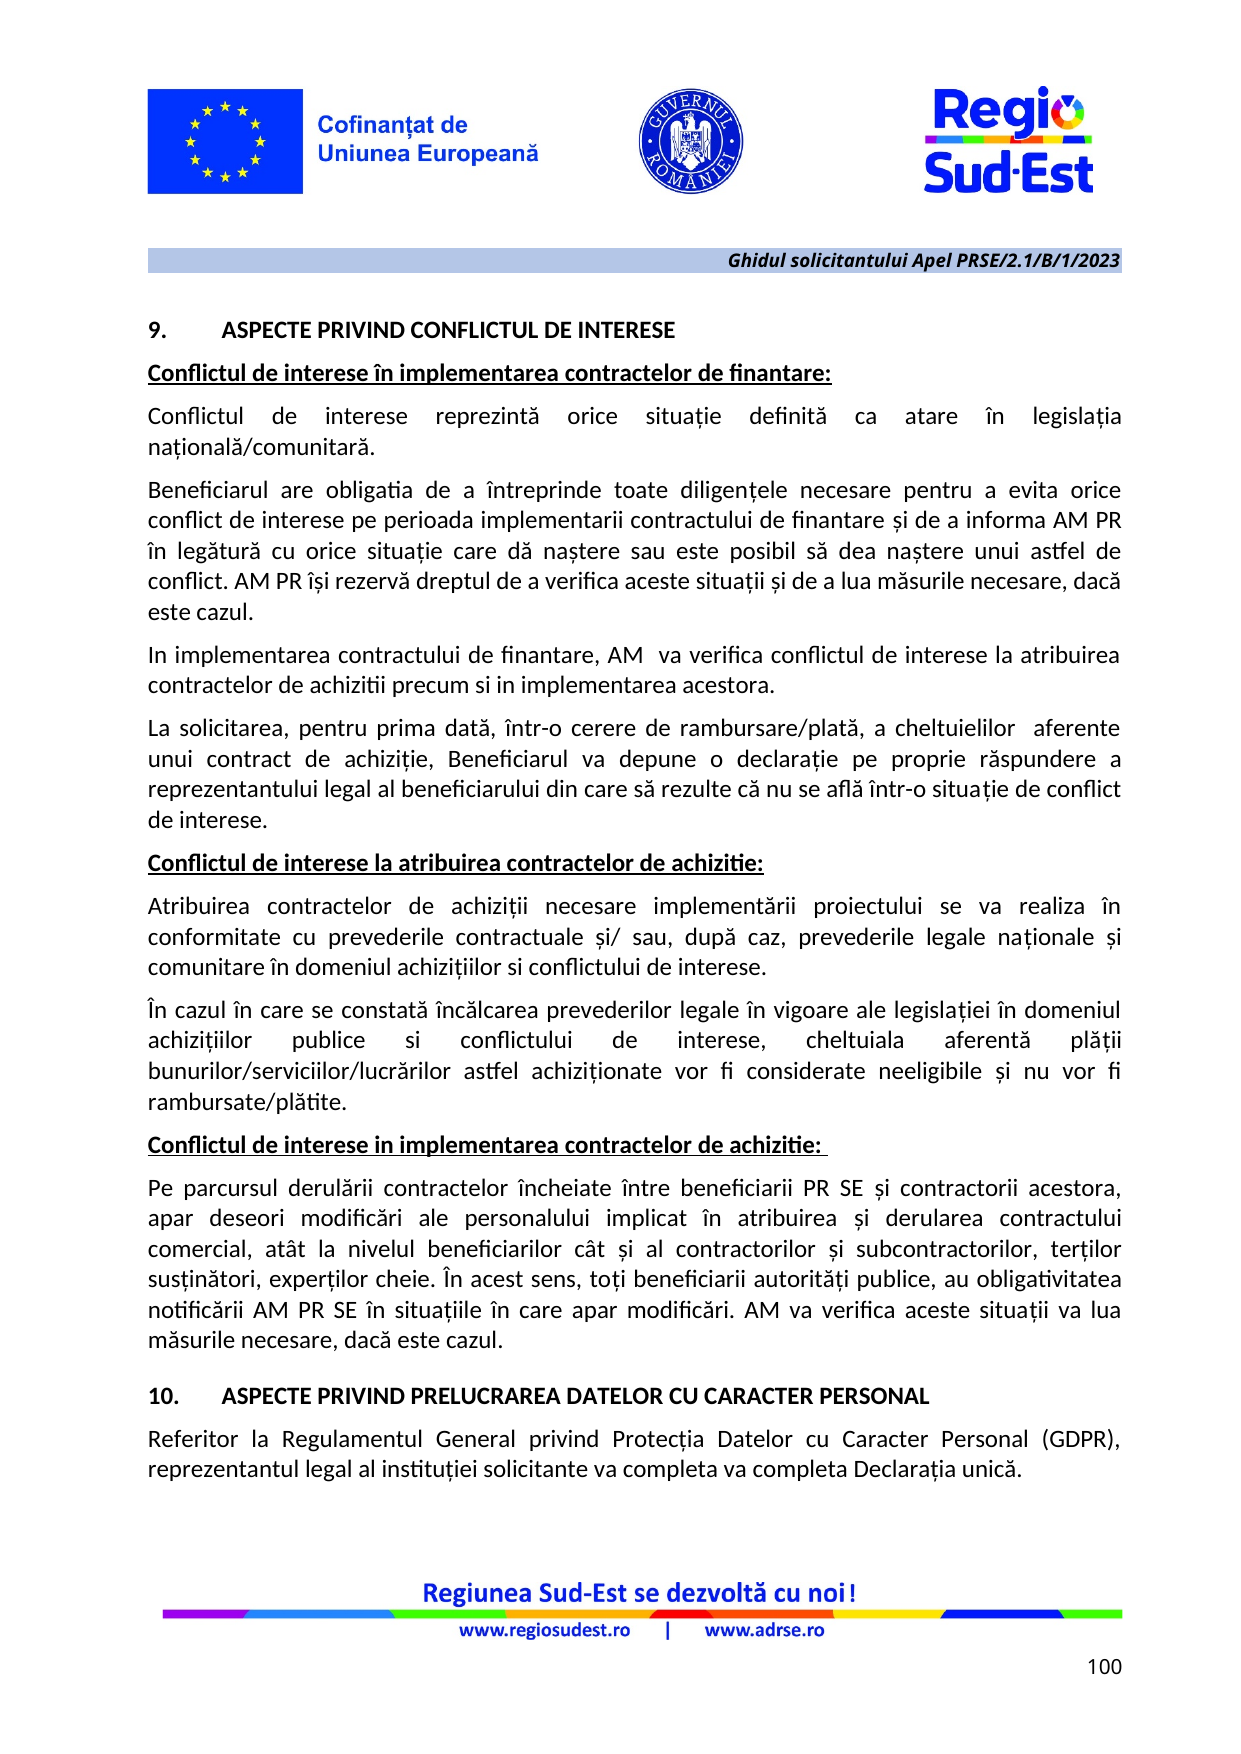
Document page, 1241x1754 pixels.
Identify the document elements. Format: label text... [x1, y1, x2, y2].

text Conflictul de interese reprezintă orice situaţie definită ca atare în legislaţia naţională/comunitară. [148, 400, 1122, 461]
picture [147, 86, 1093, 195]
subtitle ASPECTE PRIVIND CONFLICTUL DE INTERESE [148, 314, 1122, 345]
subtitle ASPECTE PRIVIND PRELUCRAREA DATELOR CU CARACTER PERSONAL [148, 1380, 1122, 1410]
text În cazul în care se constată încălcarea prevederilor legale în vigoare ale legislaţiei în domeniul achiziţiilor publice si conflictului de interese, cheltuiala aferentă plăţii bunurilor/serviciilor/lucrărilor astfel achiziţionate vor fi considerate neeligibile şi nu vor fi rambursate/plătite. [148, 994, 1122, 1116]
text Referitor la Regulamentul General privind Protecția Datelor cu Caracter Personal (GDPR), reprezentantul legal al instituției solicitante va completa va completa Declarația unică. [148, 1423, 1122, 1484]
text In implementarea contractului de finantare, AM va verifica conflictul de interese la atribuirea contractelor de achizitii precum si in implementarea acestora. [148, 639, 1122, 700]
text Conflictul de interese la atribuirea contractelor de achizitie: [148, 847, 1122, 878]
picture [162, 1582, 1123, 1640]
text Pe parcursul derulării contractelor încheiate între beneficiarii PR SE şi contractorii acestora, apar deseori modificări ale personalului implicat în atribuirea şi derularea contractului comercial, atât la nivelul beneficiarilor cât şi al contractorilor şi subcontractorilor, terților susținători, experților cheie. În acest sens, toţi beneficiarii autorităţi publice, au obligativitatea notificării AM PR SE în situaţiile în care apar modificări. AM va verifica aceste situaţii va lua măsurile necesare, dacă este cazul. [148, 1172, 1122, 1355]
text La solicitarea, pentru prima dată, într-o cerere de rambursare/plată, a cheltuielilor aferente unui contract de achiziţie, Beneficiarul va depune o declaraţie pe proprie răspundere a reprezentantului legal al beneficiarului din care să rezulte că nu se află într-o situaţie de conflict de interese. [148, 712, 1122, 834]
text Beneficiarul are obligatia de a întreprinde toate diligenţele necesare pentru a evita orice conflict de interese pe perioada implementarii contractului de finantare şi de a informa AM PR în legătură cu orice situaţie care dă naştere sau este posibil să dea naştere unui astfel de conflict. AM PR îşi rezervă dreptul de a verifica aceste situaţii şi de a lua măsurile necesare, dacă este cazul. [148, 474, 1122, 626]
text Conflictul de interese în implementarea contractelor de finantare: [148, 357, 1122, 388]
text Atribuirea contractelor de achiziţii necesare implementării proiectului se va realiza în conformitate cu prevederile contractuale și/ sau, după caz, prevederile legale naţionale şi comunitare în domeniul achiziţiilor si conflictului de interese. [148, 890, 1122, 982]
text Conflictul de interese in implementarea contractelor de achizitie: [148, 1129, 1122, 1159]
